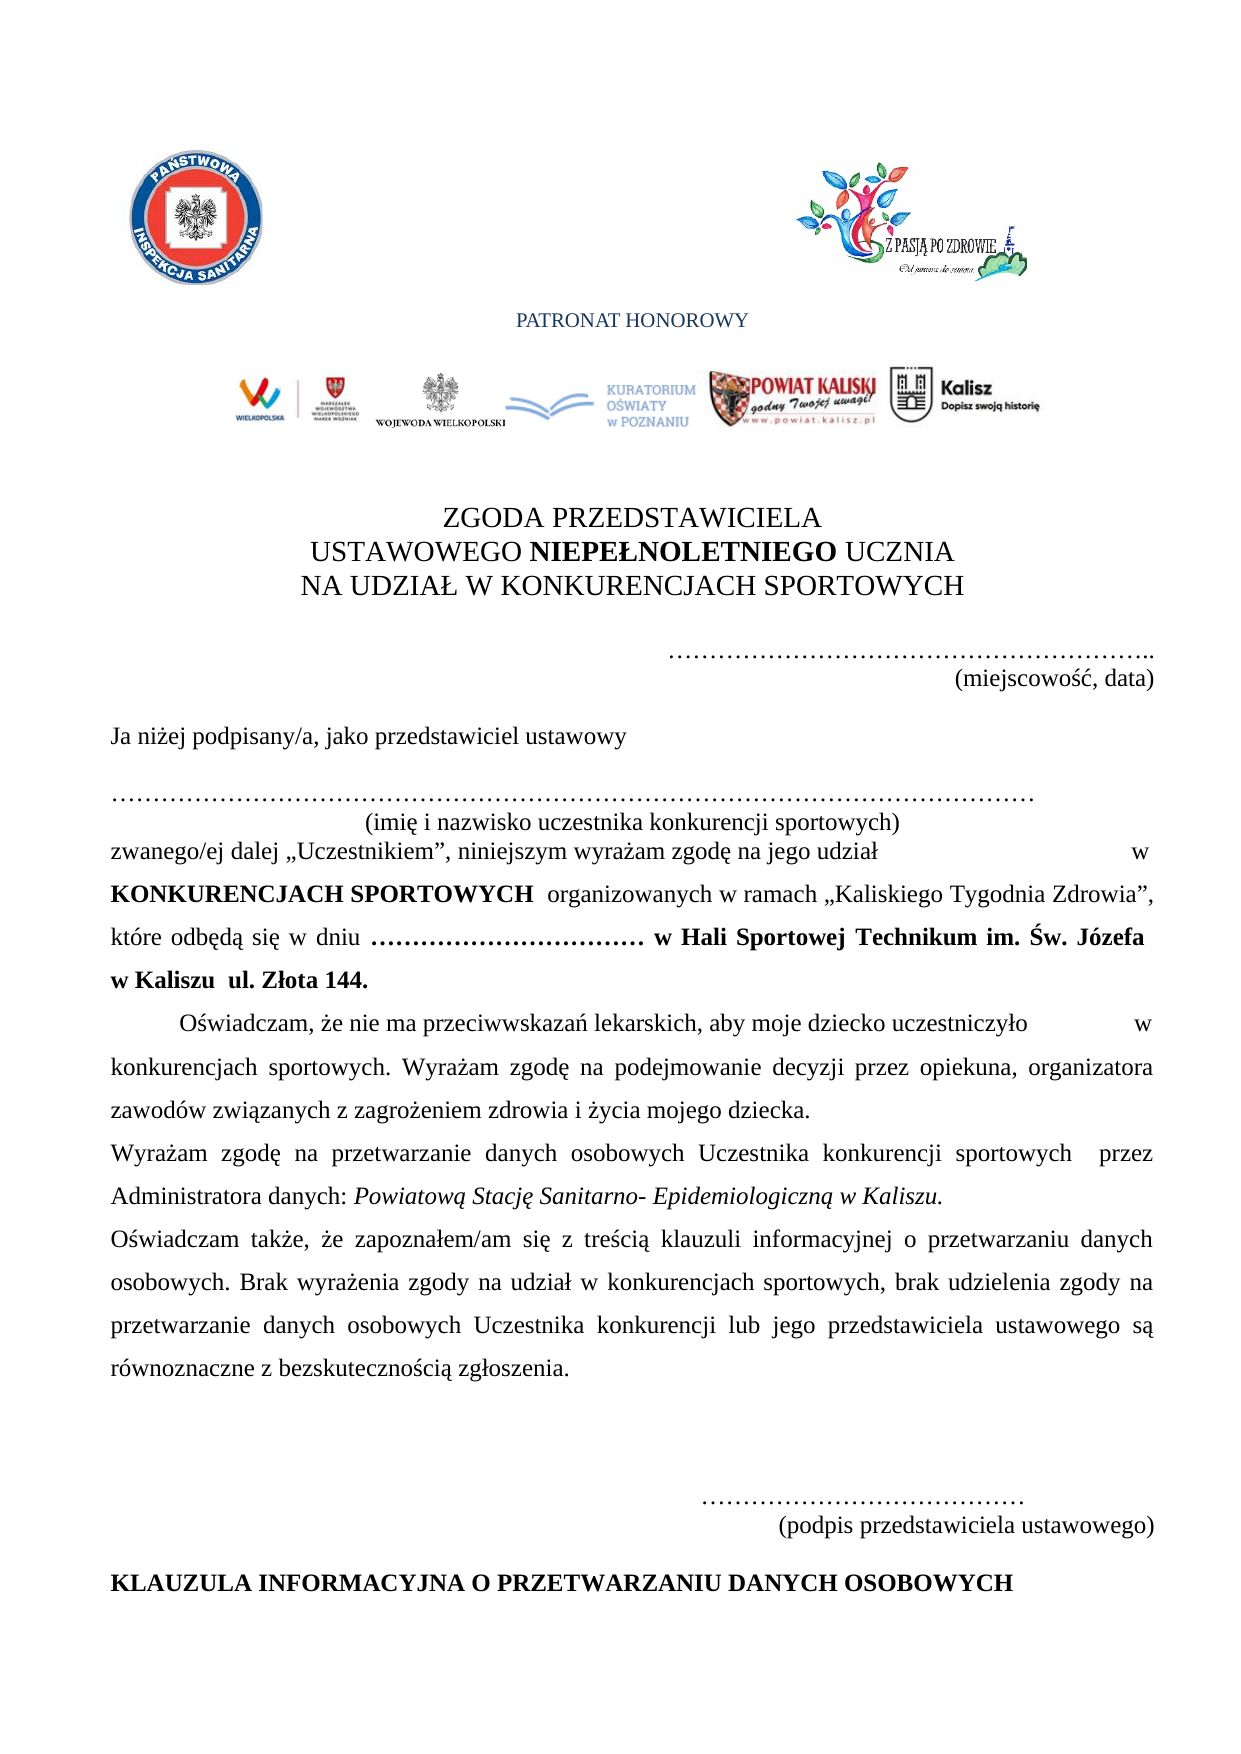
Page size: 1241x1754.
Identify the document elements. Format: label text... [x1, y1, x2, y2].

picture [120, 150, 263, 285]
picture [220, 361, 1045, 428]
text ZGODA PRZEDSTAWICIELA [110, 501, 1154, 534]
text NA UDZIAŁ W KONKURENCJACH SPORTOWYCH [110, 568, 1154, 601]
text Oświadczam także, że zapoznałem/am się z treścią klauzuli informacyjnej o przetwarzaniu danych osobowych. Brak wyrażenia zgody na udział w konkurencjach sportowych, brak udzielenia zgody na przetwarzanie danych osobowych Uczestnika konkurencji lub jego przedstawiciela ustawowego są równoznaczne z bezskutecznością zgłoszenia. [110, 1224, 1154, 1382]
text ………………………………………………………………………………………………… [110, 778, 1154, 807]
text zwanego/ej dalej „Uczestnikiem”, niniejszym wyrażam zgodę na jego udział w KONKURENCJACH SPORTOWYCH organizowanych w ramach „Kaliskiego Tygodnia Zdrowia”, które odbędą się w dniu …………………………… w Hali Sportowej Technikum im. Św. Józefa w Kaliszu ul. Złota 144. [110, 836, 1154, 994]
text (podpis przedstawiciela ustawowego) [110, 1510, 1154, 1539]
picture [790, 160, 1027, 285]
text Wyrażam zgodę na przetwarzanie danych osobowych Uczestnika konkurencji sportowych przez Administratora danych: Powiatową Stację Sanitarno- Epidemiologiczną w Kaliszu. [110, 1138, 1154, 1210]
text (imię i nazwisko uczestnika konkurencji sportowych) [110, 807, 1154, 836]
text KLAUZULA INFORMACYJNA O PRZETWARZANIU DANYCH OSOBOWYCH [110, 1568, 1150, 1596]
text (miejscowość, data) [110, 663, 1154, 692]
text PATRONAT HONOROWY [110, 308, 1154, 332]
text Oświadczam, że nie ma przeciwwskazań lekarskich, aby moje dziecko uczestniczyło w konkurencjach sportowych. Wyrażam zgodę na podejmowanie decyzji przez opiekuna, organizatora zawodów związanych z zagrożeniem zdrowia i życia mojego dziecka. [110, 1008, 1154, 1123]
text ………………………………… [700, 1453, 1154, 1510]
text USTAWOWEGO NIEPEŁNOLETNIEGO UCZNIA [110, 534, 1154, 568]
text Ja niżej podpisany/a, jako przedstawiciel ustawowy [110, 721, 1154, 750]
text ………………………………………………….. [110, 635, 1154, 663]
